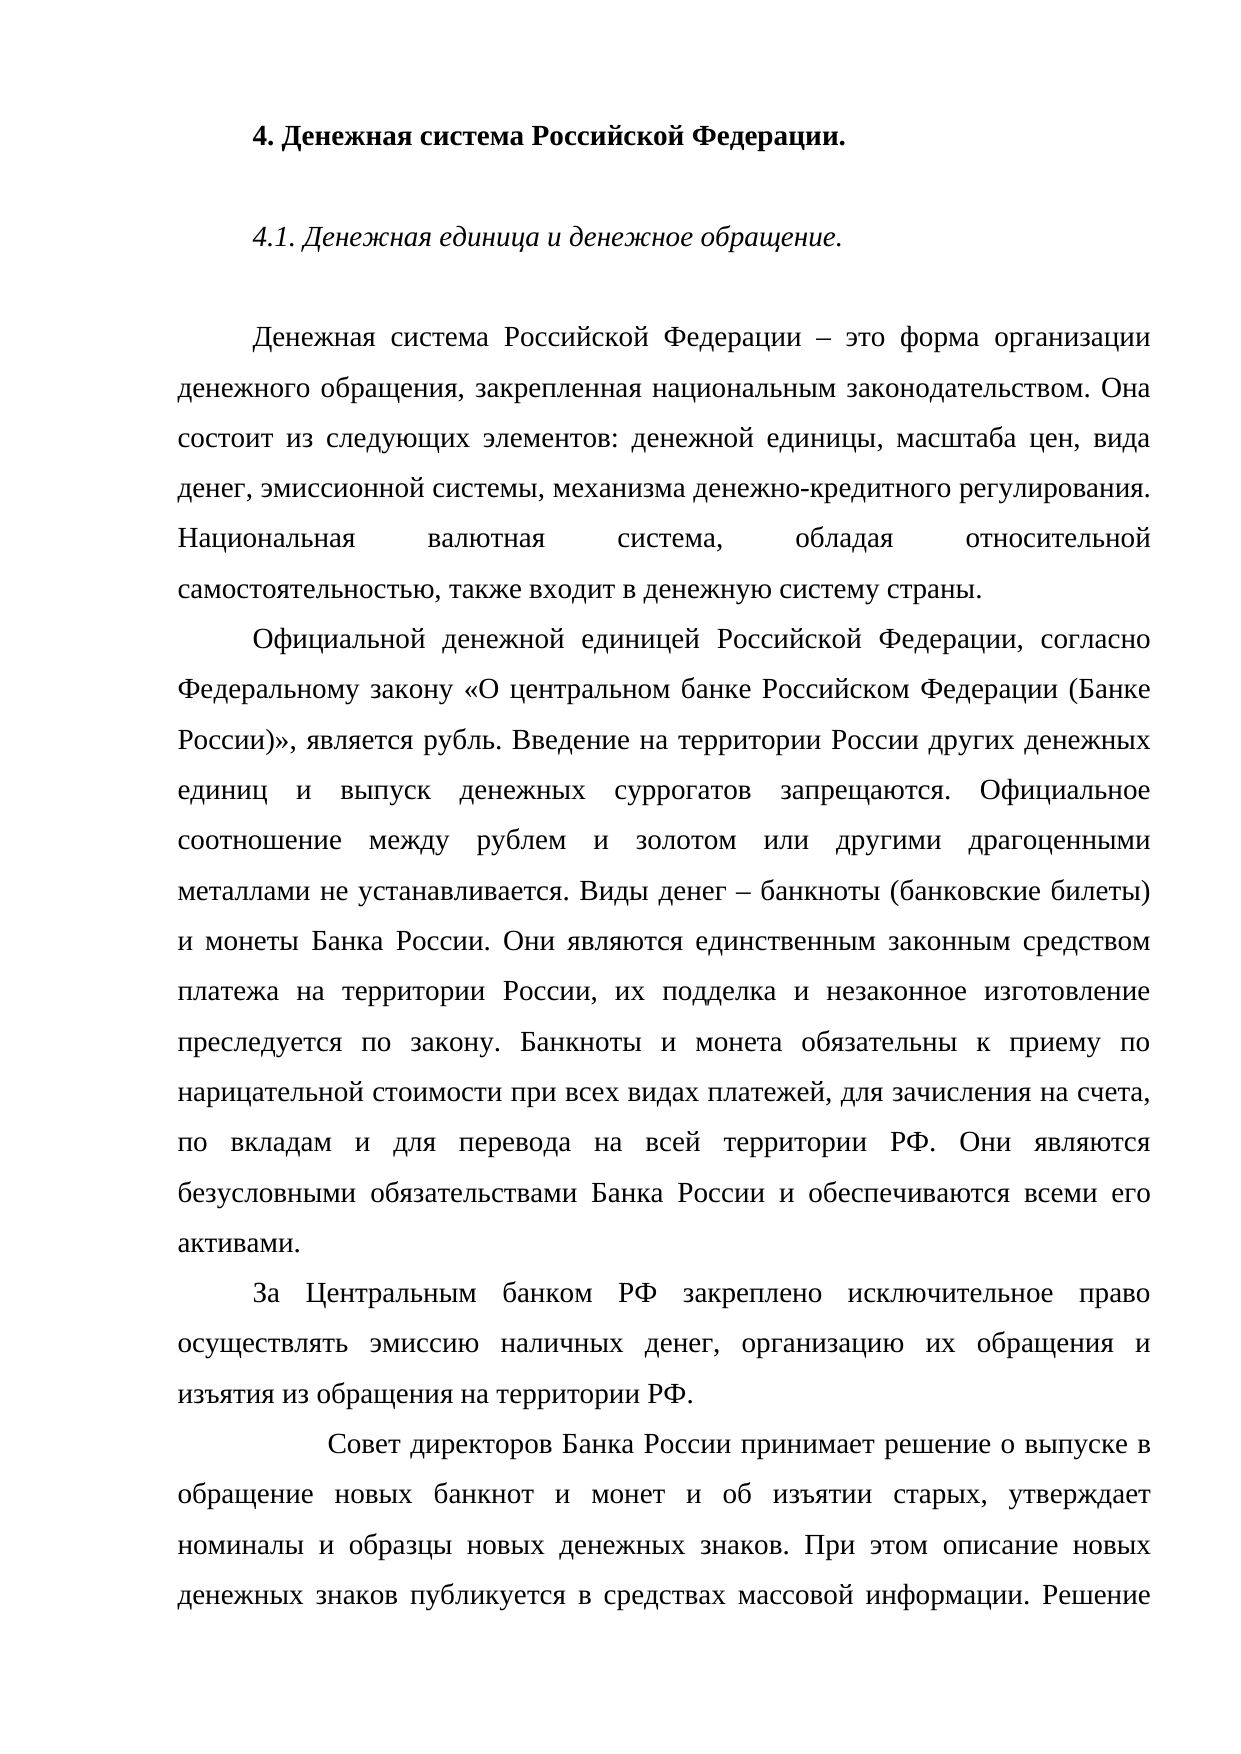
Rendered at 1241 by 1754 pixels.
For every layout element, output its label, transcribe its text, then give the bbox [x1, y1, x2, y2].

text За Центральным банком РФ закреплено исключительное право осуществлять эмиссию наличных денег, организацию их обращения и изъятия из обращения на территории РФ. [177, 1275, 1152, 1409]
text Денежная система Российской Федерации – это форма организации денежного обращения, закрепленная национальным законодательством. Она состоит из следующих элементов: денежной единицы, масштаба цен, вида денег, эмиссионной системы, механизма денежно-кредитного регулирования. Национальная валютная система, обладая относительной самостоятельностью, также входит в денежную систему страны. [177, 319, 1152, 604]
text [177, 1426, 1152, 1611]
text 4. Денежная система Российской Федерации. [177, 118, 1152, 152]
text 4.1. Денежная единица и денежное обращение. [177, 219, 1152, 252]
text Официальной денежной единицей Российской Федерации, согласно Федеральному закону «О центральном банке Российском Федерации (Банке России)», является рубль. Введение на территории России других денежных единиц и выпуск денежных суррогатов запрещаются. Официальное соотношение между рублем и золотом или другими драгоценными металлами не устанавливается. Виды денег – банкноты (банковские билеты) и монеты Банка России. Они являются единственным законным средством платежа на территории России, их подделка и незаконное изготовление преследуется по закону. Банкноты и монета обязательны к приему по нарицательной стоимости при всех видах платежей, для зачисления на счета, по вкладам и для перевода на всей территории РФ. Они являются безусловными обязательствами Банка России и обеспечиваются всеми его активами. [177, 621, 1152, 1258]
